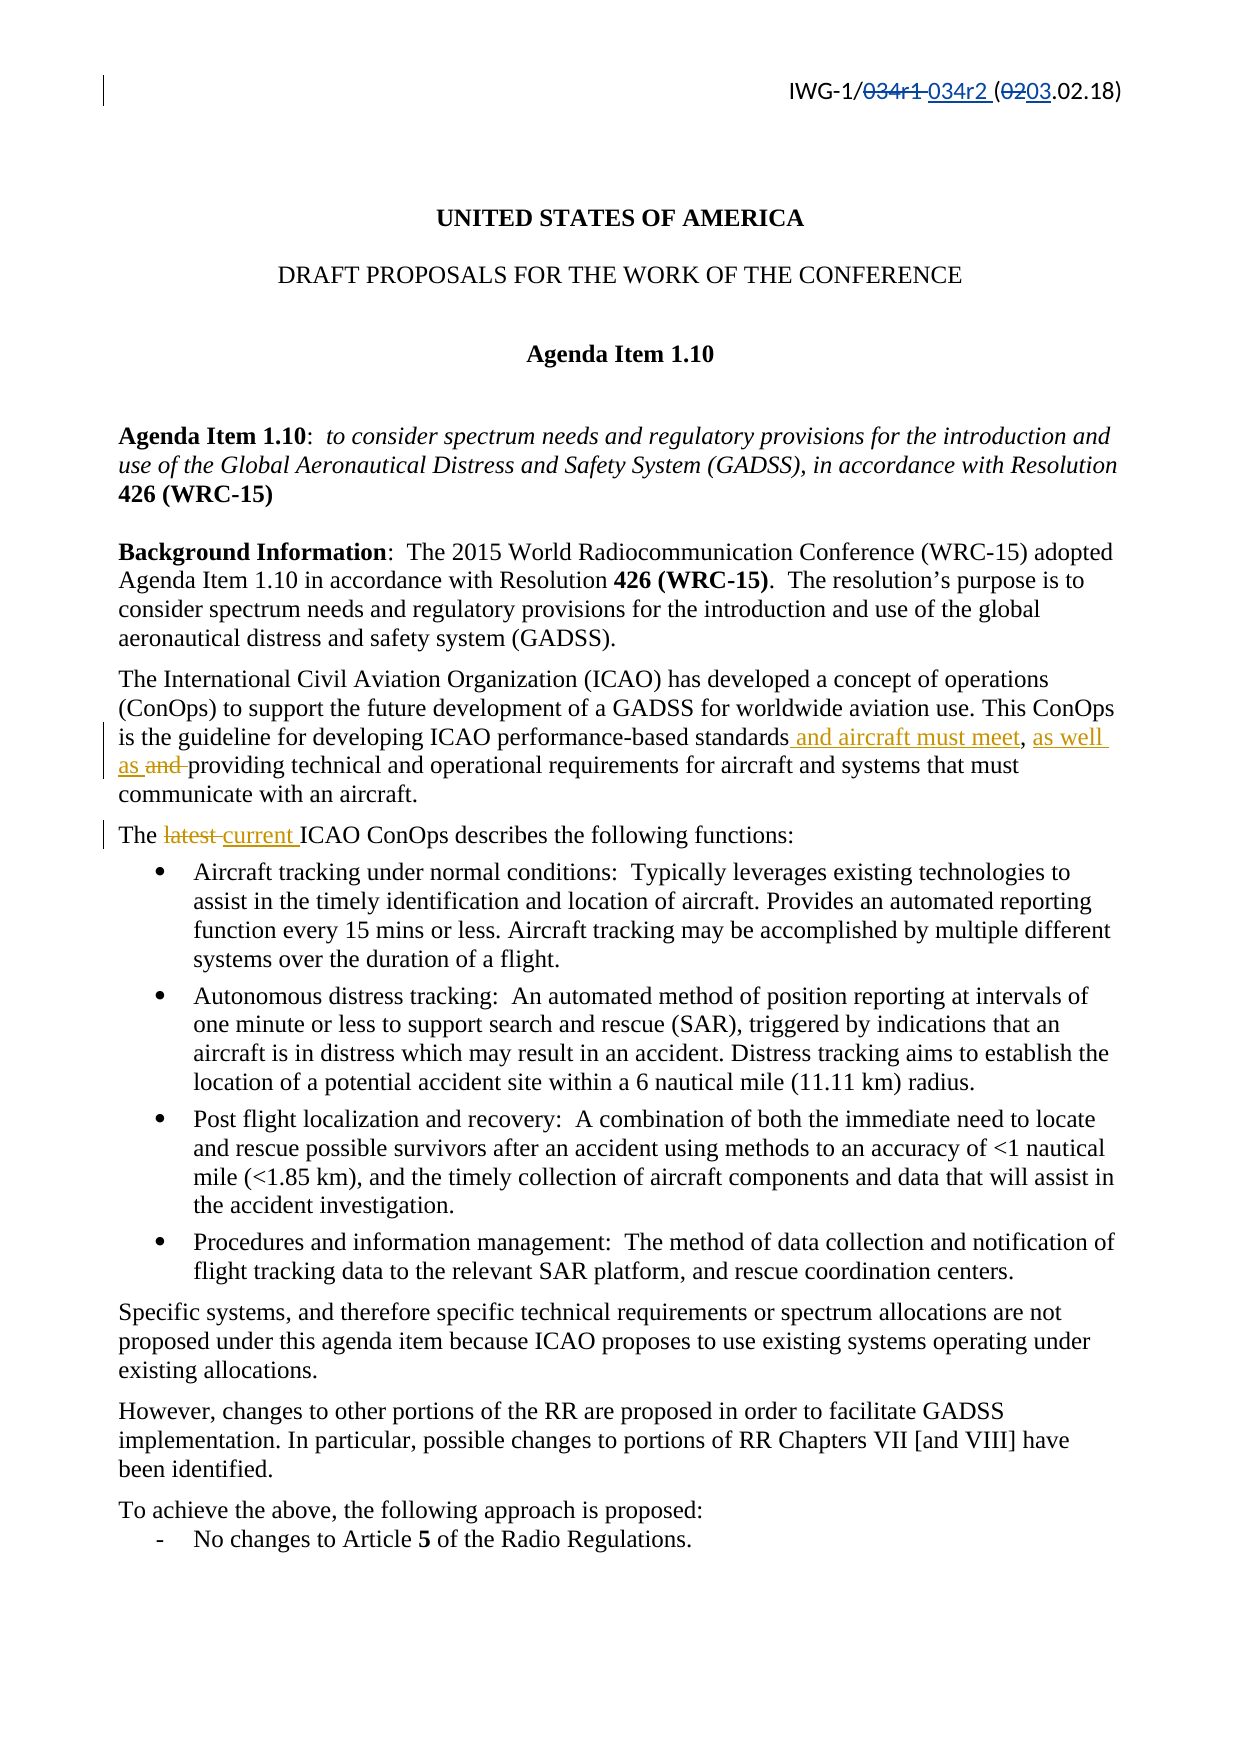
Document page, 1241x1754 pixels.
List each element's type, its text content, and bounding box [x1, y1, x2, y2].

text Agenda Item 1.10: to consider spectrum needs and regulatory provisions for the introduction and use of the Global Aeronautical Distress and Safety System (GADSS), in accordance with Resolution 426 (WRC-15) [118, 421, 1122, 507]
text However, changes to other portions of the RR are proposed in order to facilitate GADSS implementation. In particular, possible changes to portions of RR Chapters VII [and VIII] have been identified. [118, 1396, 1122, 1482]
list Aircraft tracking under normal conditions: Typically leverages existing technologies to assist in the timely identification and location of aircraft. Provides an automated reporting function every 15 mins or less. Aircraft tracking may be accomplished by multiple different systems over the duration of a flight. [156, 857, 1122, 972]
text The ICAO ConOps describes the following functions: [118, 820, 1122, 849]
list Procedures and information management: The method of data collection and notification of flight tracking data to the relevant SAR platform, and rescue coordination centers. [156, 1227, 1122, 1285]
text Specific systems, and therefore specific technical requirements or spectrum allocations are not proposed under this agenda item because ICAO proposes to use existing systems operating under existing allocations. [118, 1297, 1122, 1384]
text To achieve the above, the following approach is proposed: [118, 1495, 1122, 1524]
text UNITED STATES OF AMERICA [118, 203, 1122, 231]
text DRAFT PROPOSALS FOR THE WORK OF THE CONFERENCE [118, 260, 1122, 289]
text Agenda Item 1.10 [118, 339, 1122, 367]
text The International Civil Aviation Organization (ICAO) has developed a concept of operations (ConOps) to support the future development of a GADSS for worldwide aviation use. This ConOps is the guideline for developing ICAO performance-based standards, providing technical and operational requirements for aircraft and systems that must communicate with an aircraft. [118, 664, 1122, 808]
list Post flight localization and recovery: A combination of both the immediate need to locate and rescue possible survivors after an accident using methods to an accuracy of <1 nautical mile (<1.85 km), and the timely collection of aircraft components and data that will assist in the accident investigation. [156, 1104, 1122, 1219]
subtitle Background Information: The 2015 World Radiocommunication Conference (WRC-15) adopted Agenda Item 1.10 in accordance with Resolution 426 (WRC-15). The resolution’s purpose is to consider spectrum needs and regulatory provisions for the introduction and use of the global aeronautical distress and safety system (GADSS). [118, 537, 1122, 652]
list Autonomous distress tracking: An automated method of position reporting at intervals of one minute or less to support search and rescue (SAR), triggered by indications that an aircraft is in distress which may result in an accident. Distress tracking aims to establish the location of a potential accident site within a 6 nautical mile (11.11 km) radius. [156, 981, 1122, 1096]
list No changes to Article 5 of the Radio Regulations. [156, 1524, 1122, 1552]
